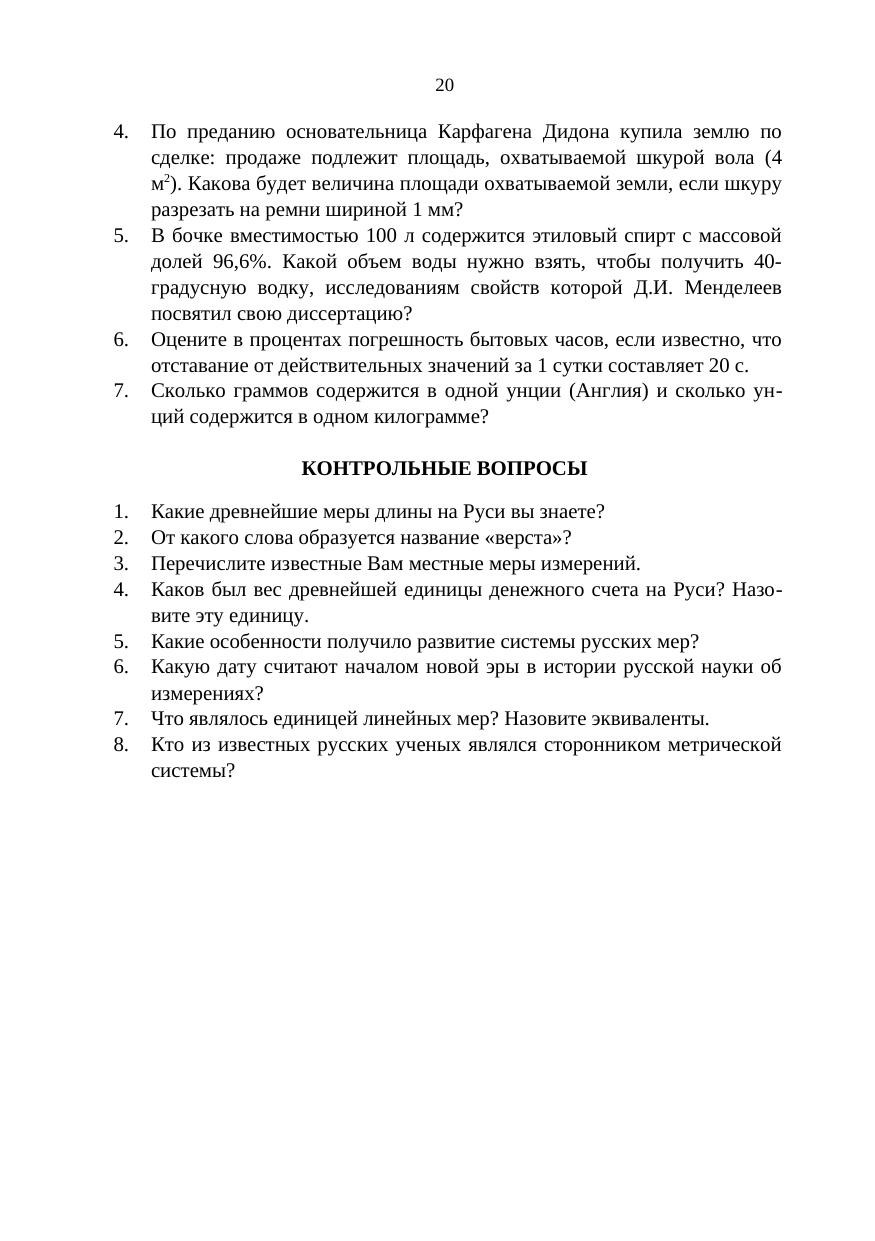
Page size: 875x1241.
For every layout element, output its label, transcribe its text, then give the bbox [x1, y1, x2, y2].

list В бочке вместимостью 100 л содержится этиловый спирт с массовой долей 96,6%. Какой объем воды нужно взять, чтобы получить 40-градусную водку, исследованиям свойств которой Д.И. Менделеев посвятил свою диссертацию? [113, 223, 782, 325]
list Что являлось единицей линейных мер? Назовите эквиваленты. [113, 706, 782, 730]
list КОНТРОЛЬНЫЕ ВОПРОСЫ [106, 456, 782, 480]
list Перечислите известные Вам местные меры измерений. [113, 551, 782, 575]
list По преданию основательница Карфагена Дидона купила землю по сделке: продаже подлежит площадь, охватываемой шкурой вола (4 м2). Какова будет величина площади охватываемой земли, если шкуру разрезать на ремни шириной 1 мм? [113, 119, 782, 221]
list Какую дату считают началом новой эры в истории русской науки об измерениях? [113, 654, 782, 704]
list От какого слова образуется название «верста»? [113, 525, 782, 549]
list Какие особенности получило развитие системы русских мер? [113, 628, 782, 653]
list Сколько граммов содержится в одной унции (Англия) и сколько унций содержится в одном килограмме? [113, 378, 782, 428]
list Какие древнейшие меры длины на Руси вы знаете? [113, 499, 782, 523]
list Кто из известных русских ученых являлся сторонником метрической системы? [113, 732, 782, 782]
list Оцените в процентах погрешность бытовых часов, если известно, что отставание от действительных значений за 1 сутки составляет 20 с. [113, 327, 782, 377]
list Каков был вес древнейшей единицы денежного счета на Руси? Назовите эту единицу. [113, 577, 782, 627]
